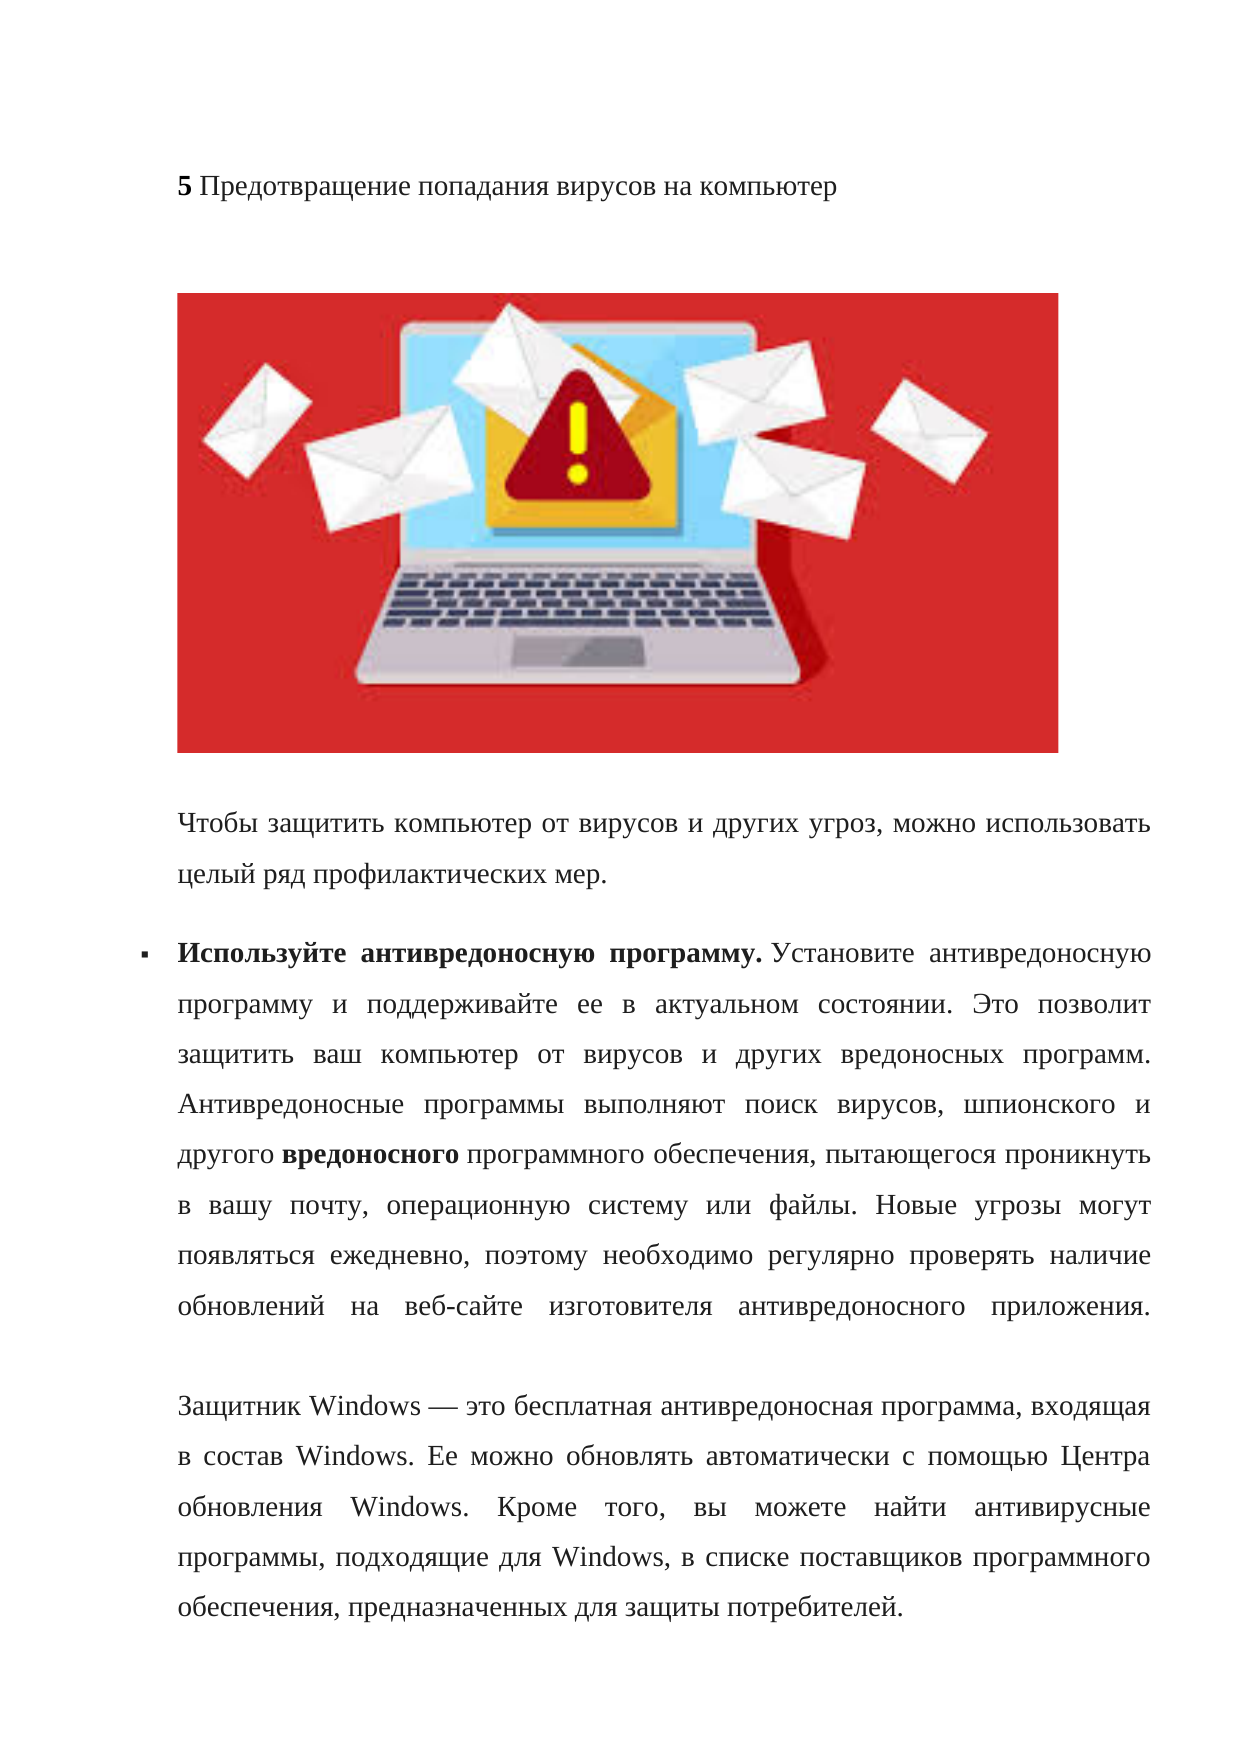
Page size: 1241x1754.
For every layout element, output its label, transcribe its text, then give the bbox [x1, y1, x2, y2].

list Используйте антивредоносную программу. Установите антивредоносную программу и поддерживайте ее в актуальном состоянии. Это позволит защитить ваш компьютер от вирусов и других вредоносных программ. Антивредоносные программы выполняют поиск вирусов, шпионского и другого вредоносного программного обеспечения, пытающегося проникнуть в вашу почту, операционную систему или файлы. Новые угрозы могут появляться ежедневно, поэтому необходимо регулярно проверять наличие обновлений на веб-сайте изготовителя антивредоносного приложения. Защитник Windows — это бесплатная антивредоносная программа, входящая в состав Windows. Ее можно обновлять автоматически с помощью Центра обновления Windows. Кроме того, вы можете найти антивирусные программы, подходящие для Windows, в списке поставщиков программного обеспечения, предназначенных для защиты потребителей. [140, 935, 1152, 1623]
text Чтобы защитить компьютер от вирусов и других угроз, можно использовать целый ряд профилактических мер. [177, 806, 1152, 889]
picture [177, 293, 1059, 753]
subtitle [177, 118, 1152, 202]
